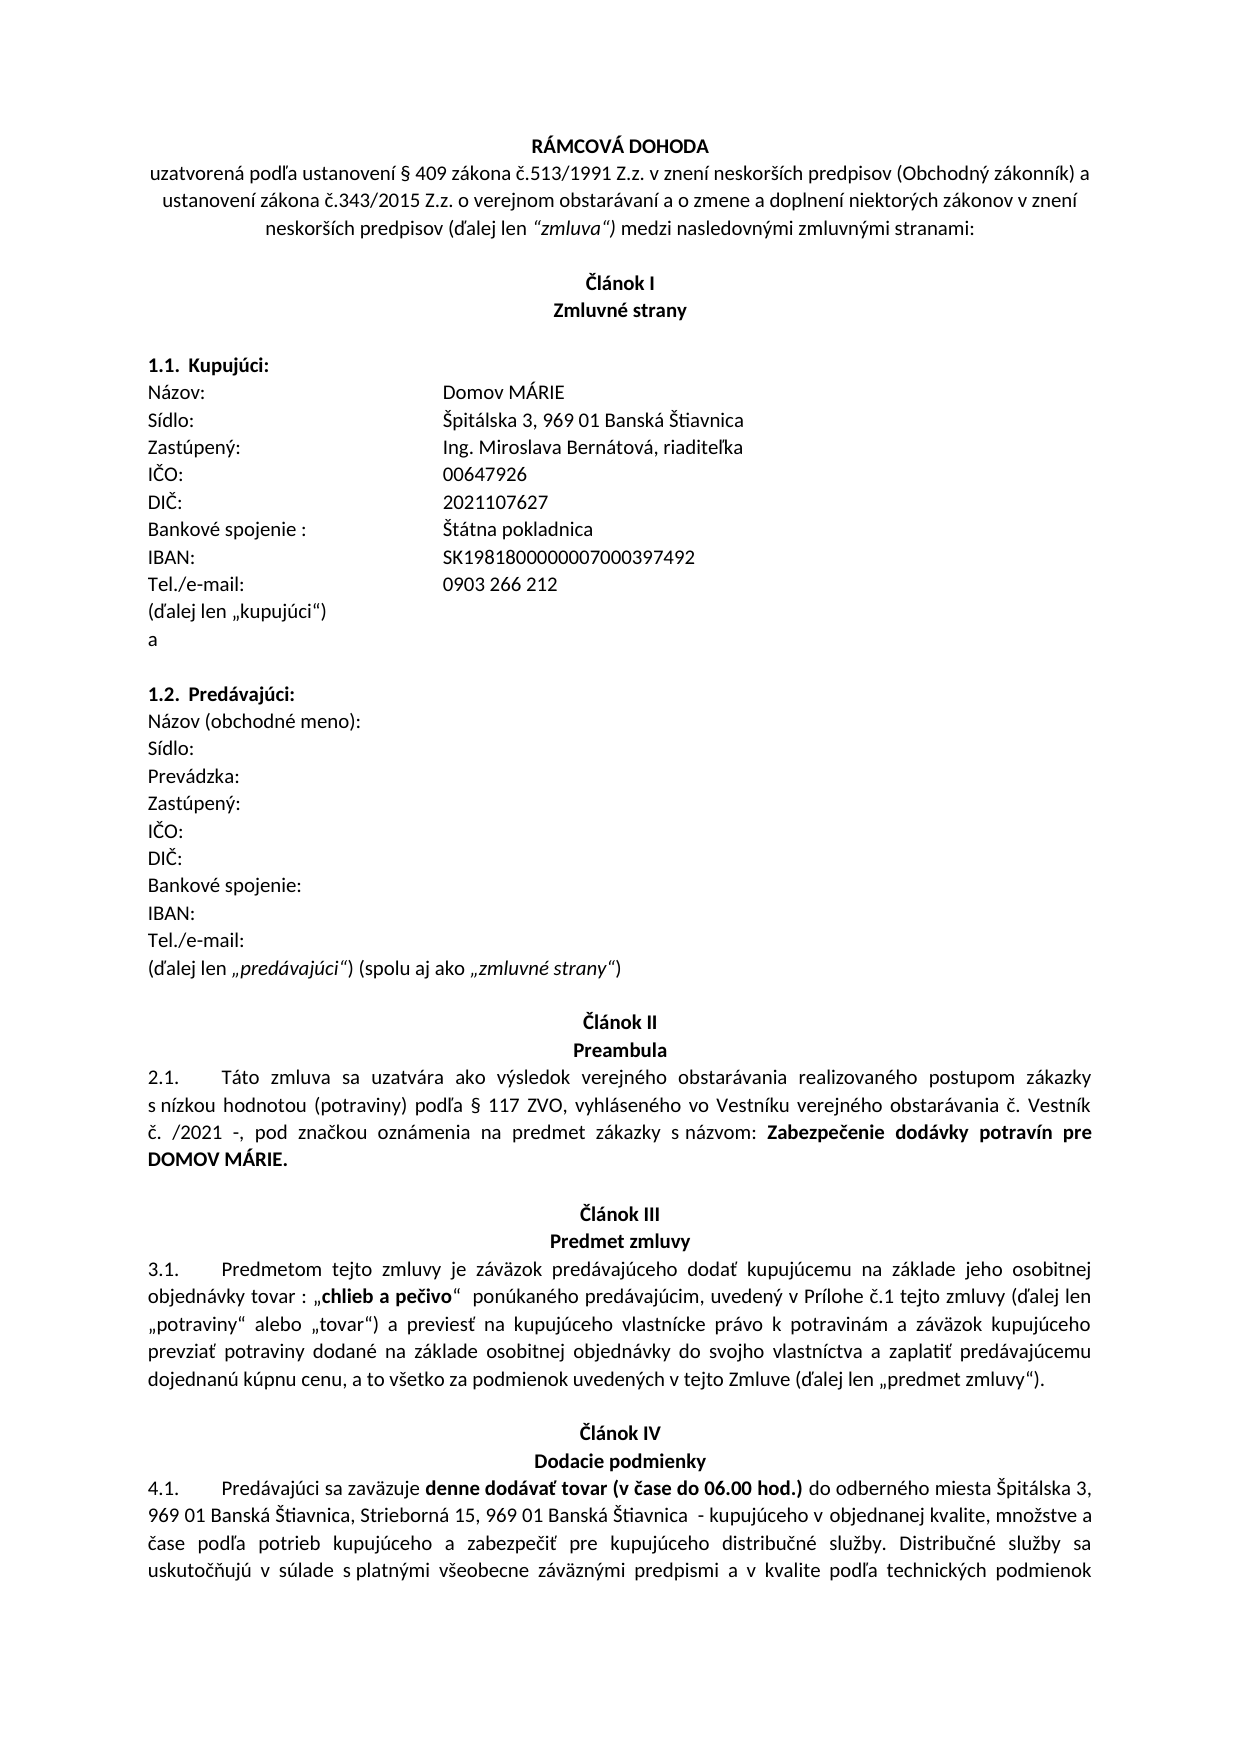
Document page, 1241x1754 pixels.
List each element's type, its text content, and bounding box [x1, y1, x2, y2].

list Predávajúci: [148, 681, 1093, 706]
list Článok IV [148, 1421, 1093, 1446]
text Tel./e-mail: [148, 927, 1093, 953]
text Názov: Domov MÁRIE [148, 379, 1093, 405]
text IČO: [148, 818, 1093, 843]
text Tel./e-mail: 0903 266 212 [148, 571, 1093, 597]
text Článok II [148, 1009, 1093, 1035]
text IBAN: SK1981800000007000397492 [148, 544, 1093, 569]
list Predmetom tejto zmluvy je záväzok predávajúceho dodať kupujúcemu na základe jeho osobitnej objednávky tovar : „chlieb a pečivo“ ponúkaného predávajúcim, uvedený v Prílohe č.1 tejto zmluvy (ďalej len „potraviny“ alebo „tovar“) a previesť na kupujúceho vlastnícke právo k potravinám a záväzok kupujúceho prevziať potraviny dodané na základe osobitnej objednávky do svojho vlastníctva a zaplatiť predávajúcemu dojednanú kúpnu cenu, a to všetko za podmienok uvedených v tejto Zmluve (ďalej len „predmet zmluvy“). [148, 1256, 1093, 1391]
text Zmluvné strany [148, 297, 1093, 323]
text Preambula [148, 1037, 1093, 1062]
text Sídlo: [148, 736, 1093, 761]
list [148, 1475, 1093, 1583]
text IBAN: [148, 900, 1093, 925]
text Prevádzka: [148, 763, 1093, 788]
text DIČ: 2021107627 [148, 489, 1093, 514]
list Článok III [148, 1201, 1093, 1227]
text RÁMCOVÁ DOHODA [148, 133, 1093, 158]
text Sídlo: Špitálska 3, 969 01 Banská Štiavnica [148, 407, 1093, 432]
list Predmet zmluvy [148, 1229, 1093, 1254]
list Kupujúci: [148, 352, 1093, 377]
text Zastúpený: [148, 790, 1093, 816]
list Táto zmluva sa uzatvára ako výsledok verejného obstarávania realizovaného postupom zákazky s nízkou hodnotou (potraviny) podľa § 117 ZVO, vyhláseného vo Vestníku verejného obstarávania č. Vestník č. /2021 -, pod značkou oznámenia na predmet zákazky s názvom: Zabezpečenie dodávky potravín pre DOMOV MÁRIE. [148, 1064, 1093, 1172]
text (ďalej len „predávajúci“) (spolu aj ako „zmluvné strany“) [148, 955, 1093, 980]
text Názov (obchodné meno): [148, 708, 1093, 734]
text Bankové spojenie: [148, 873, 1093, 898]
text IČO: 00647926 [148, 462, 1093, 487]
text uzatvorená podľa ustanovení § 409 zákona č.513/1991 Z.z. v znení neskorších predpisov (Obchodný zákonník) a ustanovení zákona č.343/2015 Z.z. o verejnom obstarávaní a o zmene a doplnení niektorých zákonov v znení neskorších predpisov (ďalej len “zmluva“) medzi nasledovnými zmluvnými stranami: [148, 160, 1093, 241]
text Zastúpený: Ing. Miroslava Bernátová, riaditeľka [148, 434, 1093, 460]
text (ďalej len „kupujúci“) [148, 599, 1093, 624]
list Dodacie podmienky [148, 1448, 1093, 1473]
text Článok I [148, 270, 1093, 295]
text Bankové spojenie : Štátna pokladnica [148, 516, 1093, 542]
text a [148, 626, 1093, 651]
text DIČ: [148, 845, 1093, 871]
